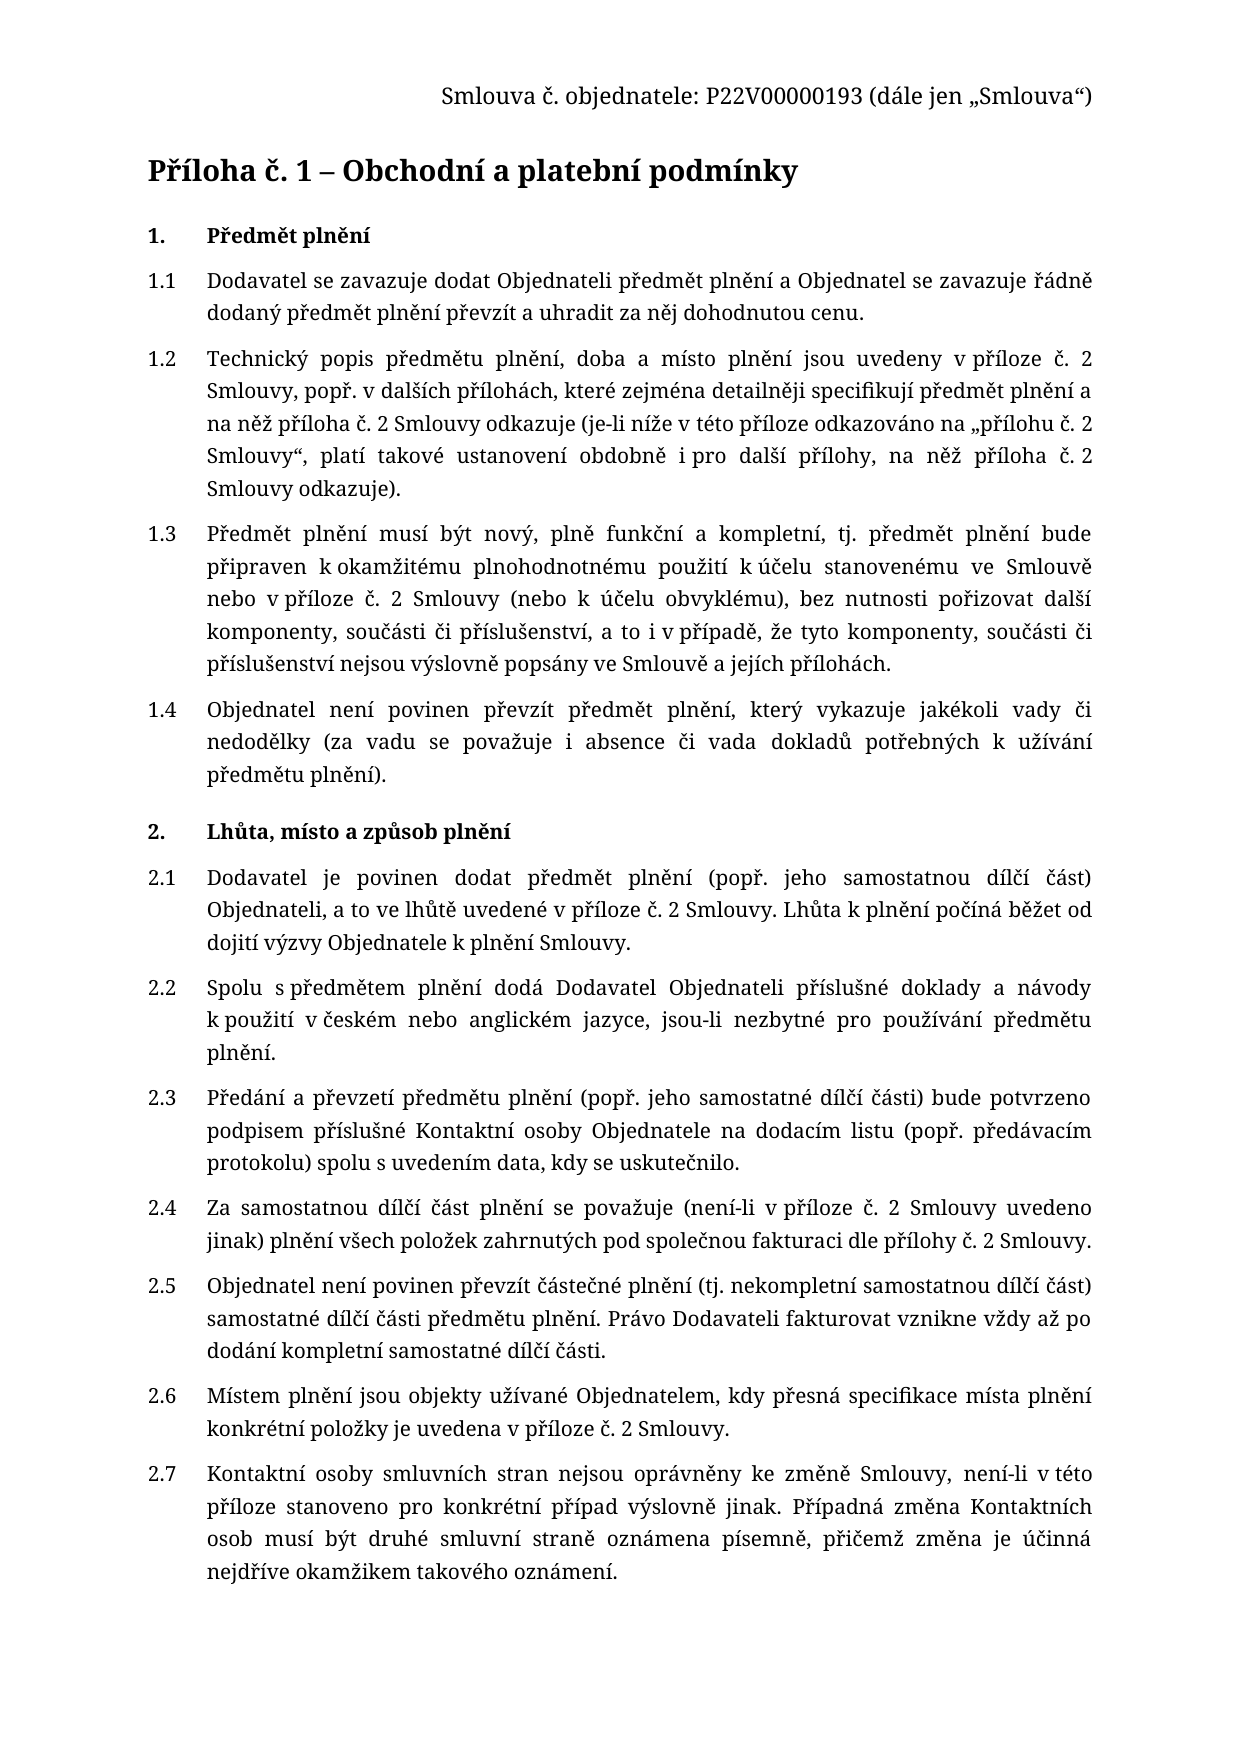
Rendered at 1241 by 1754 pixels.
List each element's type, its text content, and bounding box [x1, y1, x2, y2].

list Objednatel není povinen převzít částečné plnění (tj. nekompletní samostatnou dílčí část) samostatné dílčí části předmětu plnění. Právo Dodavateli fakturovat vznikne vždy až po dodání kompletní samostatné dílčí části. [148, 1271, 1093, 1365]
list Kontaktní osoby smluvních stran nejsou oprávněny ke změně Smlouvy, není-li v této příloze stanoveno pro konkrétní případ výslovně jinak. Případná změna Kontaktních osob musí být druhé smluvní straně oznámena písemně, přičemž změna je účinná nejdříve okamžikem takového oznámení. [148, 1459, 1093, 1586]
list Místem plnění jsou objekty užívané Objednatelem, kdy přesná specifikace místa plnění konkrétní položky je uvedena v příloze č. 2 Smlouvy. [148, 1382, 1093, 1443]
list Technický popis předmětu plnění, doba a místo plnění jsou uvedeny v příloze č. 2 Smlouvy, popř. v dalších přílohách, které zejména detailněji specifikují předmět plnění a na něž příloha č. 2 Smlouvy odkazuje (je-li níže v této příloze odkazováno na „přílohu č. 2 Smlouvy“, platí takové ustanovení obdobně i pro další přílohy, na něž příloha č. 2 Smlouvy odkazuje). [148, 344, 1093, 502]
text Příloha č. 1 – Obchodní a platební podmínky [148, 150, 1093, 190]
list Předmět plnění musí být nový, plně funkční a kompletní, tj. předmět plnění bude připraven k okamžitému plnohodnotnému použití k účelu stanovenému ve Smlouvě nebo v příloze č. 2 Smlouvy (nebo k účelu obvyklému), bez nutnosti pořizovat další komponenty, součásti či příslušenství, a to i v případě, že tyto komponenty, součásti či příslušenství nejsou výslovně popsány ve Smlouvě a jejích přílohách. [148, 519, 1093, 678]
list Lhůta, místo a způsob plnění [148, 817, 1093, 846]
list Spolu s předmětem plnění dodá Dodavatel Objednateli příslušné doklady a návody k použití v českém nebo anglickém jazyce, jsou-li nezbytné pro používání předmětu plnění. [148, 973, 1093, 1067]
list Objednatel není povinen převzít předmět plnění, který vykazuje jakékoli vady či nedodělky (za vadu se považuje i absence či vada dokladů potřebných k užívání předmětu plnění). [148, 695, 1093, 788]
list Dodavatel je povinen dodat předmět plnění (popř. jeho samostatnou dílčí část) Objednateli, a to ve lhůtě uvedené v příloze č. 2 Smlouvy. Lhůta k plnění počíná běžet od dojití výzvy Objednatele k plnění Smlouvy. [148, 863, 1093, 956]
list Dodavatel se zavazuje dodat Objednateli předmět plnění a Objednatel se zavazuje řádně dodaný předmět plnění převzít a uhradit za něj dohodnutou cenu. [148, 266, 1093, 327]
list Předání a převzetí předmětu plnění (popř. jeho samostatné dílčí části) bude potvrzeno podpisem příslušné Kontaktní osoby Objednatele na dodacím listu (popř. předávacím protokolu) spolu s uvedením data, kdy se uskutečnilo. [148, 1083, 1093, 1177]
list Předmět plnění [148, 221, 1093, 249]
list Za samostatnou dílčí část plnění se považuje (není-li v příloze č. 2 Smlouvy uvedeno jinak) plnění všech položek zahrnutých pod společnou fakturaci dle přílohy č. 2 Smlouvy. [148, 1193, 1093, 1254]
